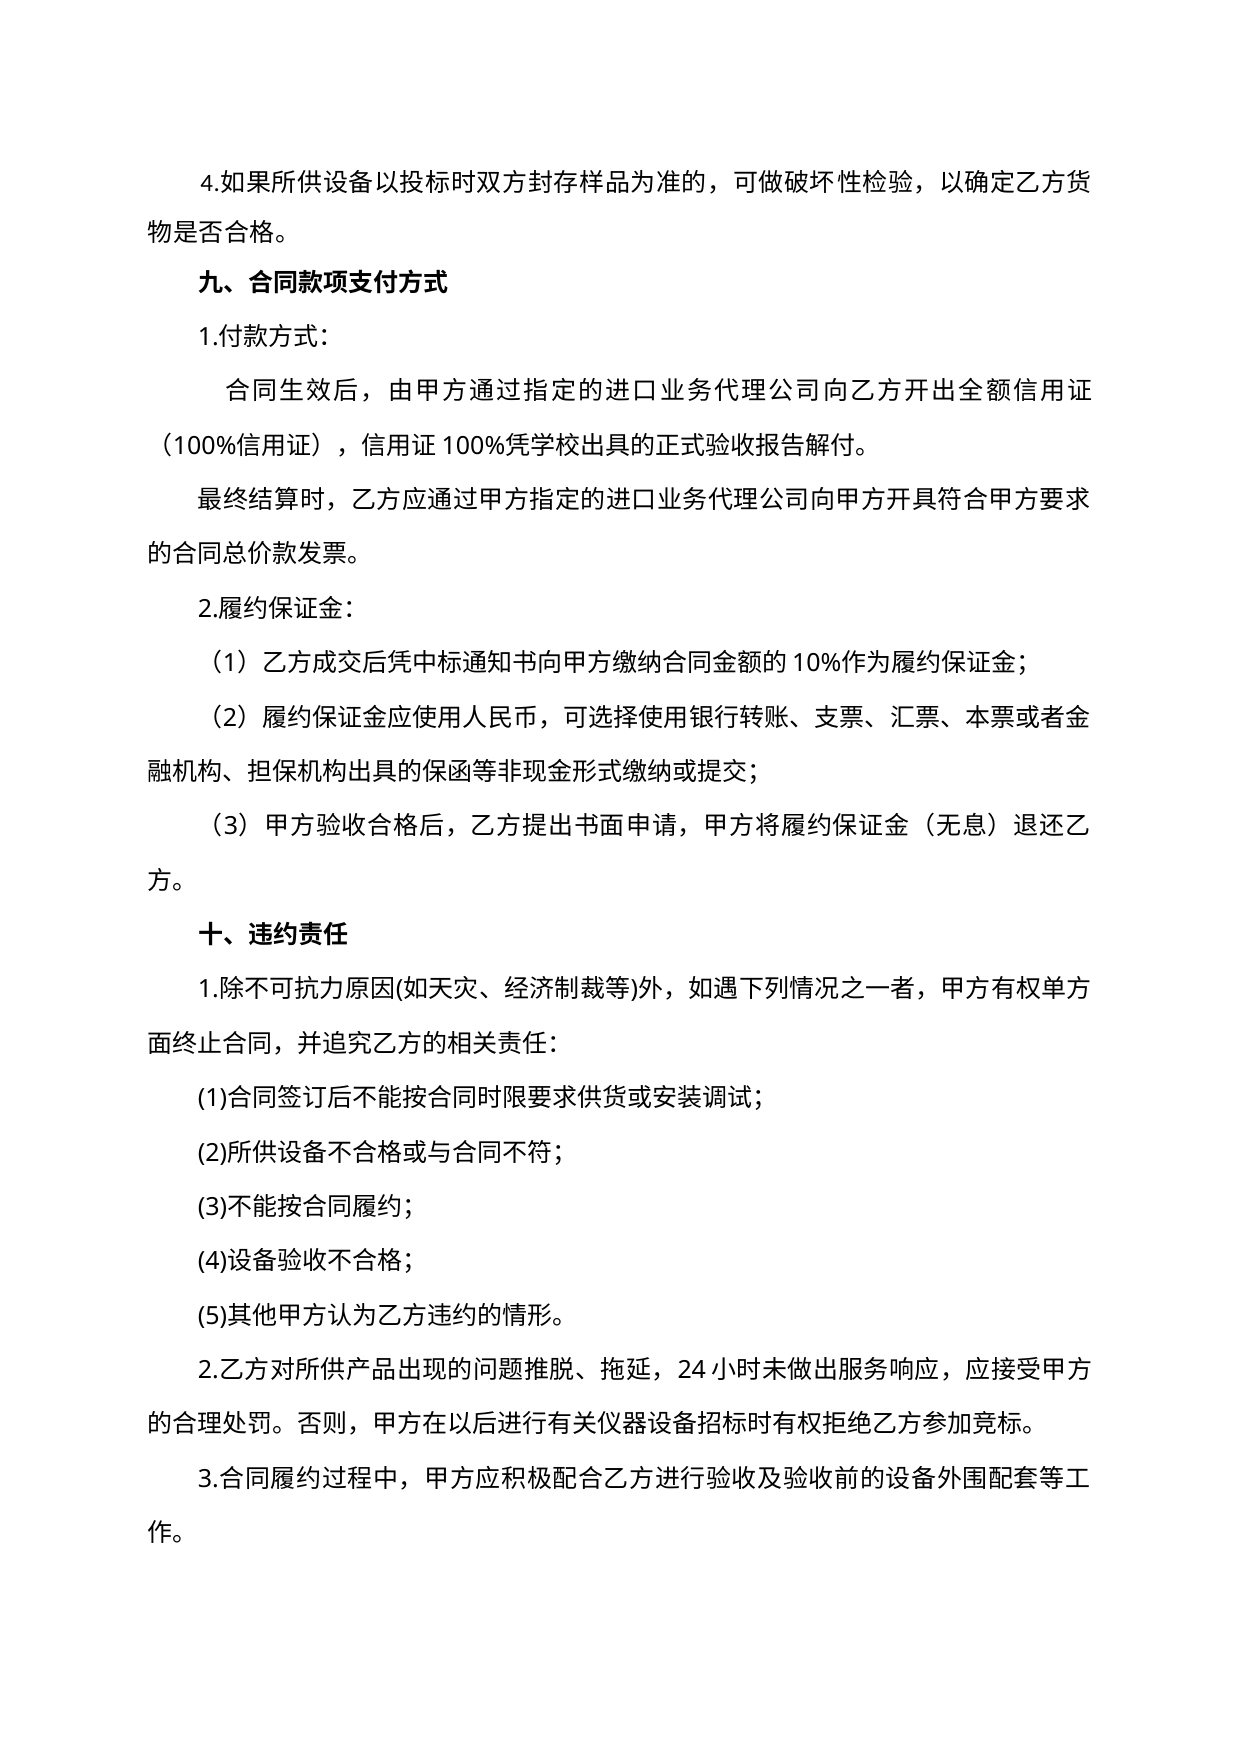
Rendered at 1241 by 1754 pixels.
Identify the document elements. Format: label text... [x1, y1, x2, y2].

text 合同生效后，由甲方通过指定的进口业务代理公司向乙方开出全额信用证（100%信用证），信用证100%凭学校出具的正式验收报告解付。 [148, 371, 1093, 461]
text 1.付款方式： [148, 316, 1093, 353]
text (3)不能按合同履约； [148, 1186, 1093, 1223]
text 4.如果所供设备以投标时双方封存样品为准的，可做破坏性检验，以确定乙方货物是否合格。 [148, 162, 1093, 248]
text 十、违约责任 [148, 914, 1093, 951]
text (1)合同签订后不能按合同时限要求供货或安装调试； [148, 1078, 1093, 1114]
text 1.除不可抗力原因(如天灾、经济制裁等)外，如遇下列情况之一者，甲方有权单方面终止合同，并追究乙方的相关责任： [148, 969, 1093, 1059]
text （2）履约保证金应使用人民币，可选择使用银行转账、支票、汇票、本票或者金融机构、担保机构出具的保函等非现金形式缴纳或提交； [148, 697, 1093, 788]
text 3.合同履约过程中，甲方应积极配合乙方进行验收及验收前的设备外围配套等工作。 [148, 1458, 1093, 1549]
text 2.乙方对所供产品出现的问题推脱、拖延，24小时未做出服务响应，应接受甲方的合理处罚。否则，甲方在以后进行有关仪器设备招标时有权拒绝乙方参加竞标。 [148, 1349, 1093, 1440]
text （1）乙方成交后凭中标通知书向甲方缴纳合同金额的10%作为履约保证金； [148, 643, 1093, 679]
text (5)其他甲方认为乙方违约的情形。 [148, 1295, 1093, 1331]
text 2.履约保证金： [148, 588, 1093, 624]
text (4)设备验收不合格； [148, 1241, 1093, 1277]
text 最终结算时，乙方应通过甲方指定的进口业务代理公司向甲方开具符合甲方要求的合同总价款发票。 [148, 479, 1093, 570]
text (2)所供设备不合格或与合同不符； [148, 1132, 1093, 1168]
text 九、合同款项支付方式 [148, 262, 1093, 298]
text （3）甲方验收合格后，乙方提出书面申请，甲方将履约保证金（无息）退还乙方。 [148, 806, 1093, 896]
